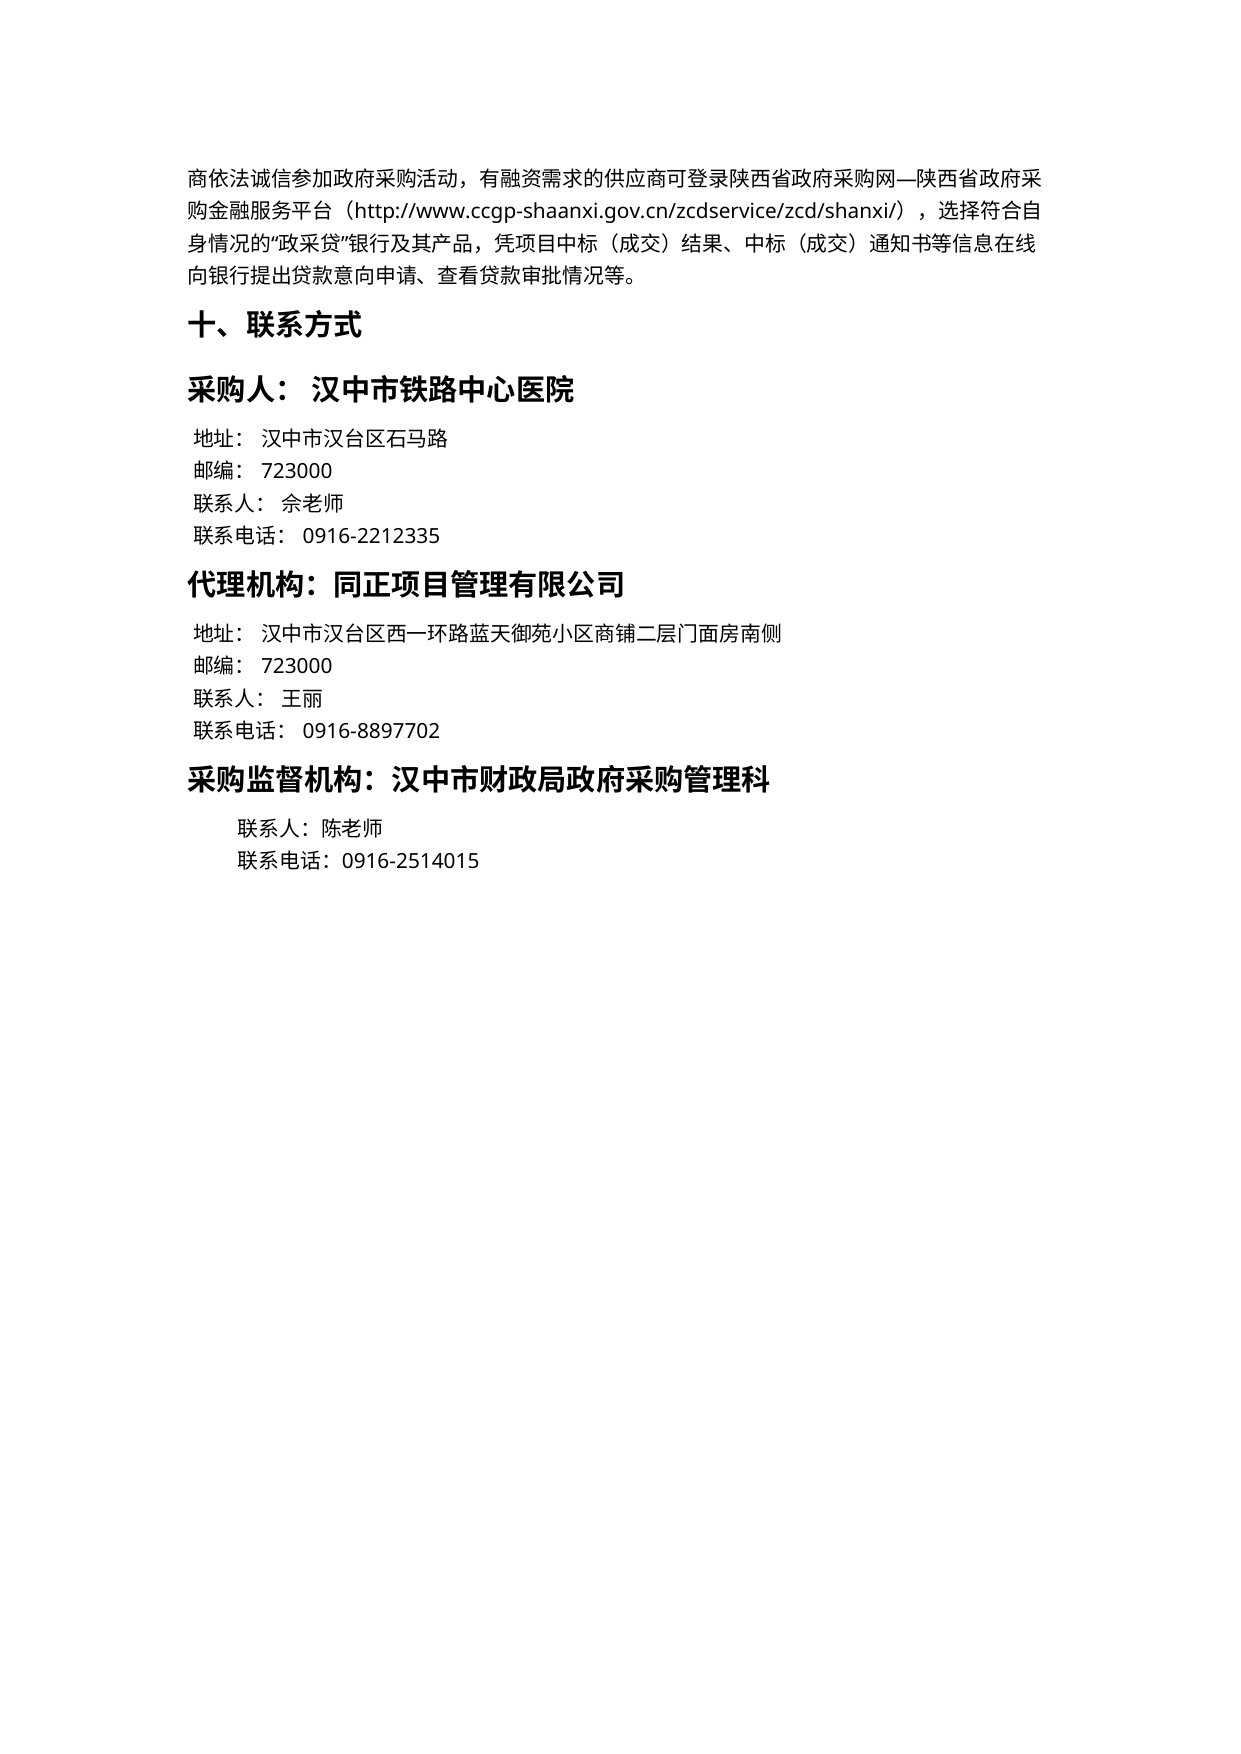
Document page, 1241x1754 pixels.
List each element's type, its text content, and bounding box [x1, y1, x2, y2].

text 十、联系方式 [187, 292, 1053, 357]
text 邮编： 723000 [187, 454, 1053, 487]
text 联系电话： 0916-2212335 [187, 519, 1053, 552]
text 联系人： 佘老师 [187, 487, 1053, 519]
text 联系电话：0916-2514015 [187, 844, 1053, 877]
text 联系人：陈老师 [187, 812, 1053, 844]
text 联系电话： 0916-8897702 [187, 714, 1053, 747]
text 采购人： 汉中市铁路中心医院 [187, 357, 1053, 422]
text 采购监督机构：汉中市财政局政府采购管理科 [187, 747, 1053, 812]
text 地址： 汉中市汉台区石马路 [187, 422, 1053, 454]
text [187, 162, 1053, 292]
text 代理机构：同正项目管理有限公司 [187, 552, 1053, 617]
text 联系人： 王丽 [187, 682, 1053, 714]
text 邮编： 723000 [187, 649, 1053, 682]
text 地址： 汉中市汉台区西一环路蓝天御苑小区商铺二层门面房南侧 [187, 617, 1053, 649]
